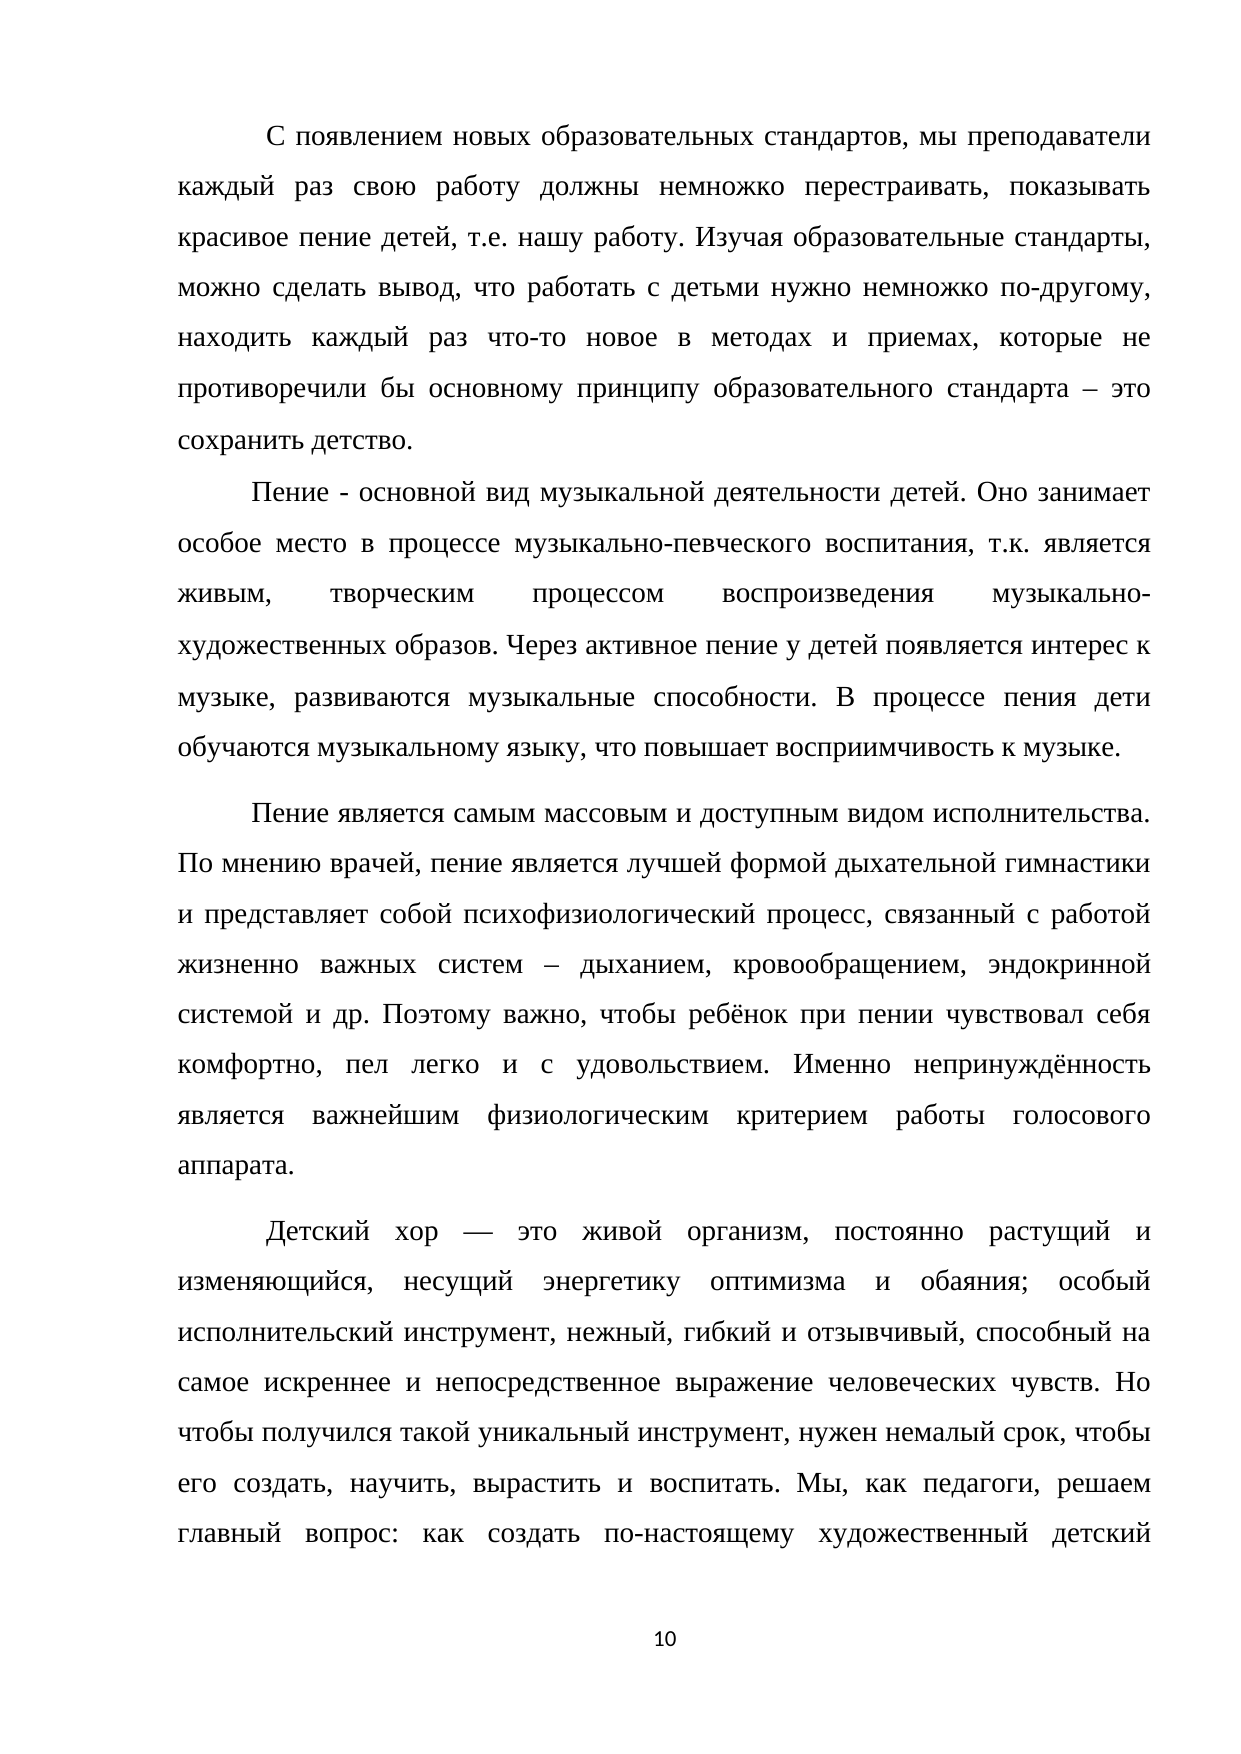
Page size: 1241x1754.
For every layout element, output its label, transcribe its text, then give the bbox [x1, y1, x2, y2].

text Пение является самым массовым и доступным видом исполнительства. По мнению врачей, пение является лучшей формой дыхательной гимнастики и представляет собой психофизиологический процесс, связанный с работой жизненно важных систем – дыханием, кровообращением, эндокринной системой и др. Поэтому важно, чтобы ребёнок при пении чувствовал себя комфортно, пел легко и с удовольствием. Именно непринуждённость является важнейшим физиологическим критерием работы голосового аппарата. [177, 795, 1152, 1181]
text Пение - основной вид музыкальной деятельности детей. Оно занимает особое место в процессе музыкально-певческого воспитания, т.к. является живым, творческим процессом воспроизведения музыкально-художественных образов. Через активное пение у детей появляется интерес к музыке, развиваются музыкальные способности. В процессе пения дети обучаются музыкальному языку, что повышает восприимчивость к музыке. [177, 474, 1152, 763]
list С появлением новых образовательных стандартов, мы преподаватели каждый раз свою работу должны немножко перестраивать, показывать красивое пение детей, т.е. нашу работу. Изучая образовательные стандарты, можно сделать вывод, что работать с детьми нужно немножко по-другому, находить каждый раз что-то новое в методах и приемах, которые не противоречили бы основному принципу образовательного стандарта – это сохранить детство. [177, 118, 1152, 457]
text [177, 1213, 1152, 1549]
